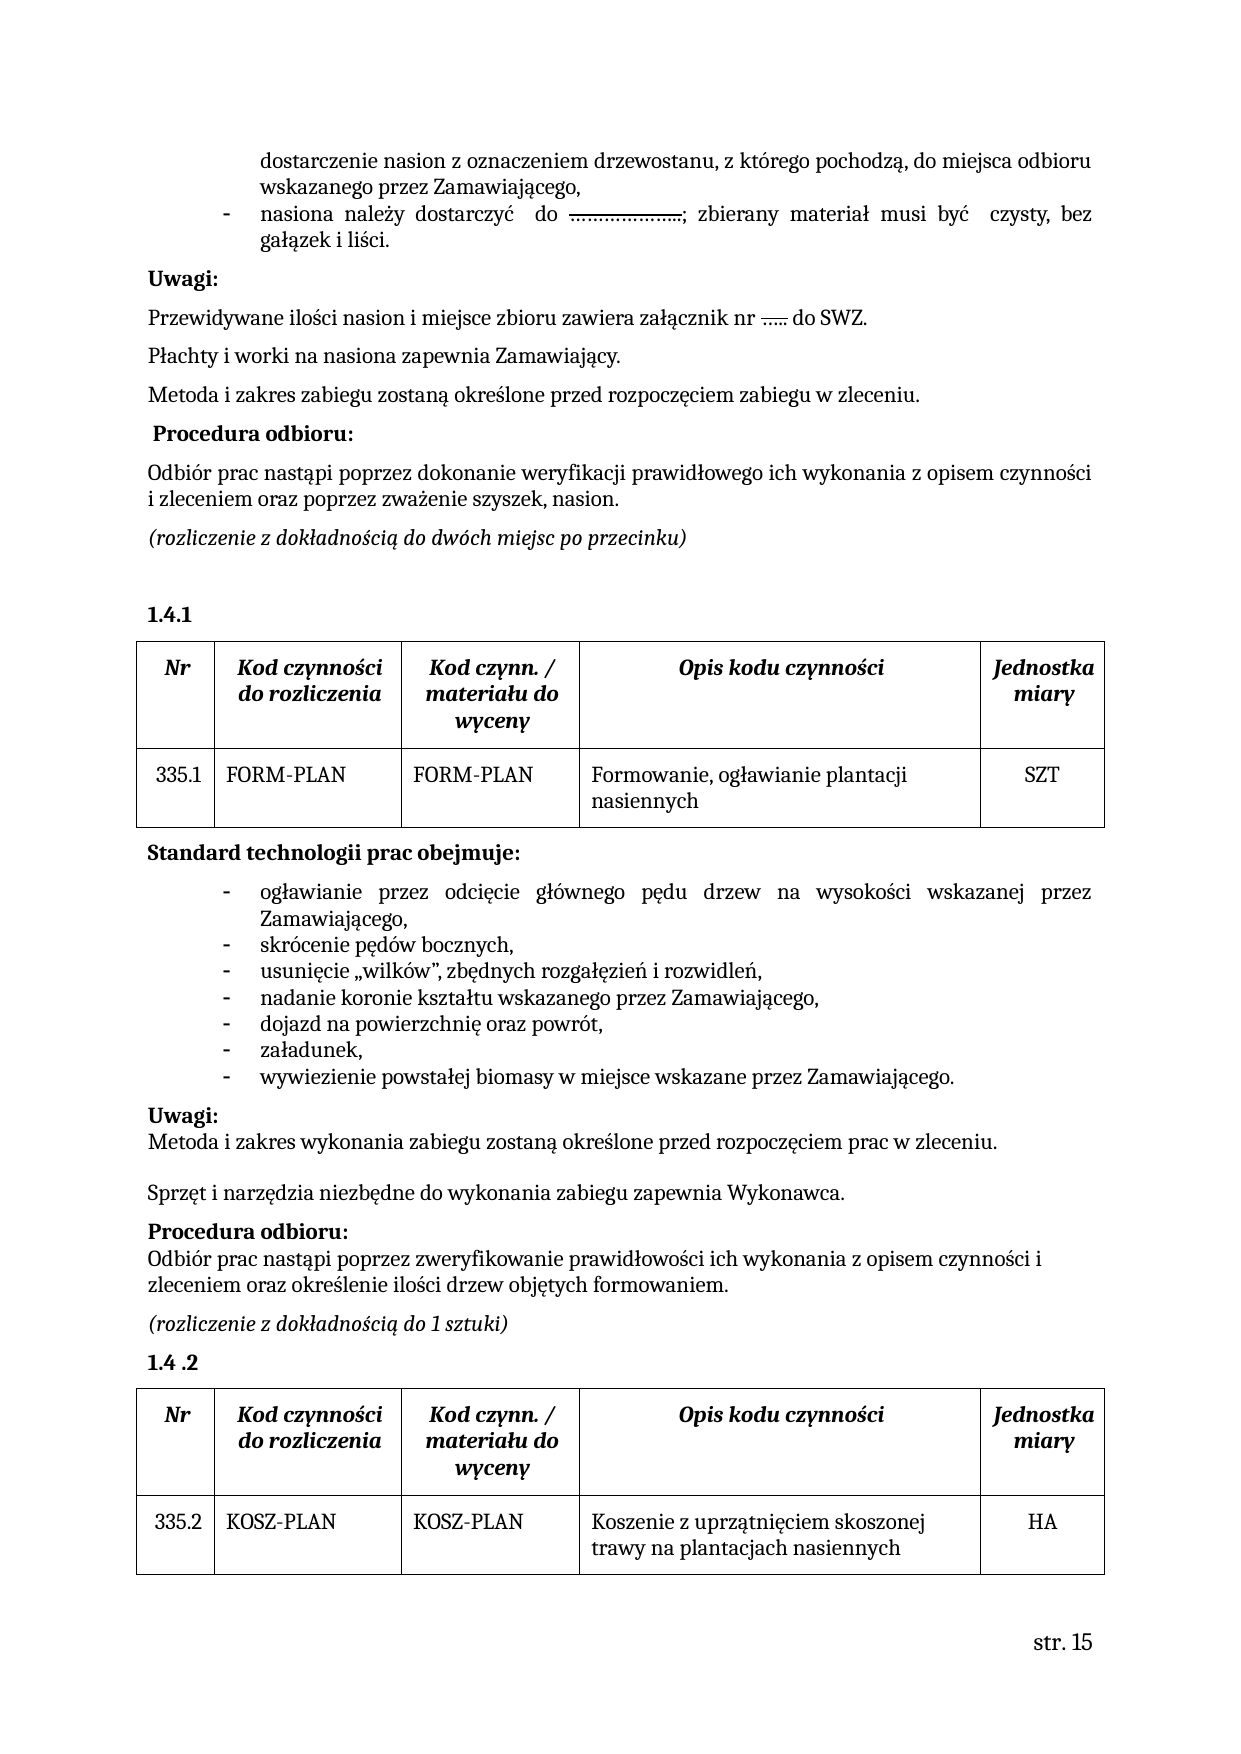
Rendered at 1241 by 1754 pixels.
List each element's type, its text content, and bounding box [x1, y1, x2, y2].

text (rozliczenie z dokładnością do 1 sztuki) [148, 1311, 1093, 1337]
table_header Kod czynn. / materiału do wyceny [402, 642, 579, 748]
table_cell FORM-PLAN [402, 749, 579, 827]
list usunięcie „wilków”, zbędnych rozgałęzień i rozwidleń, [223, 958, 1093, 984]
table_cell HA [981, 1496, 1104, 1574]
list załadunek, [223, 1037, 1093, 1063]
table_cell 335.1 [137, 749, 214, 827]
text Odbiór prac nastąpi poprzez dokonanie weryfikacji prawidłowego ich wykonania z opisem czynności i zleceniem oraz poprzez zważenie szyszek, nasion. [148, 460, 1093, 512]
text 1.4.1 [148, 602, 1093, 629]
table_cell FORM-PLAN [215, 749, 401, 827]
list nasiona należy dostarczyć do ………………..; zbierany materiał musi być czysty, bez gałązek i liści. [223, 200, 1093, 253]
table_header Kod czynności do rozliczenia [215, 642, 401, 748]
table_header Nr [137, 642, 214, 748]
text Uwagi: [148, 1102, 1093, 1129]
text Standard technologii prac obejmuje: [148, 840, 1093, 867]
text Płachty i worki na nasiona zapewnia Zamawiający. [148, 343, 1093, 369]
text Przewidywane ilości nasion i miejsce zbioru zawiera załącznik nr ….. do SWZ. [148, 304, 1093, 331]
table_header Kod czynn. / materiału do wyceny [402, 1389, 579, 1495]
table_cell KOSZ-PLAN [402, 1496, 579, 1574]
text Procedura odbioru: [148, 421, 1093, 447]
list skrócenie pędów bocznych, [223, 932, 1093, 958]
text Odbiór prac nastąpi poprzez zweryfikowanie prawidłowości ich wykonania z opisem czynności i zleceniem oraz określenie ilości drzew objętych formowaniem. [148, 1245, 1093, 1298]
list ogławianie przez odcięcie głównego pędu drzew na wysokości wskazanej przez Zamawiającego, [223, 879, 1093, 932]
table_cell KOSZ-PLAN [215, 1496, 401, 1574]
list nadanie koronie kształtu wskazanego przez Zamawiającego, [223, 984, 1093, 1011]
table_cell Koszenie z uprzątnięciem skoszonej trawy na plantacjach nasiennych [580, 1496, 980, 1574]
table_cell SZT [981, 749, 1104, 827]
table_header Kod czynności do rozliczenia [215, 1389, 401, 1495]
text 1.4 .2 [148, 1349, 1093, 1376]
table_header Opis kodu czynności [580, 1389, 980, 1495]
list wywiezienie powstałej biomasy w miejsce wskazane przez Zamawiającego. [223, 1063, 1093, 1090]
text Uwagi: [148, 266, 1093, 292]
text Sprzęt i narzędzia niezbędne do wykonania zabiegu zapewnia Wykonawca. [148, 1180, 1093, 1206]
table_cell Formowanie, ogławianie plantacji nasiennych [580, 749, 980, 827]
text Metoda i zakres zabiegu zostaną określone przed rozpoczęciem zabiegu w zleceniu. [148, 382, 1093, 408]
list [223, 148, 1093, 200]
table_header Jednostka miary [981, 1389, 1104, 1495]
list dojazd na powierzchnię oraz powrót, [223, 1011, 1093, 1037]
table_header Opis kodu czynności [580, 642, 980, 748]
text Procedura odbioru: [148, 1219, 1093, 1245]
table_header Nr [137, 1389, 214, 1495]
table_header Jednostka miary [981, 642, 1104, 748]
table_cell 335.2 [137, 1496, 214, 1574]
text Metoda i zakres wykonania zabiegu zostaną określone przed rozpoczęciem prac w zleceniu. [148, 1129, 1093, 1155]
text (rozliczenie z dokładnością do dwóch miejsc po przecinku) [148, 525, 1093, 551]
